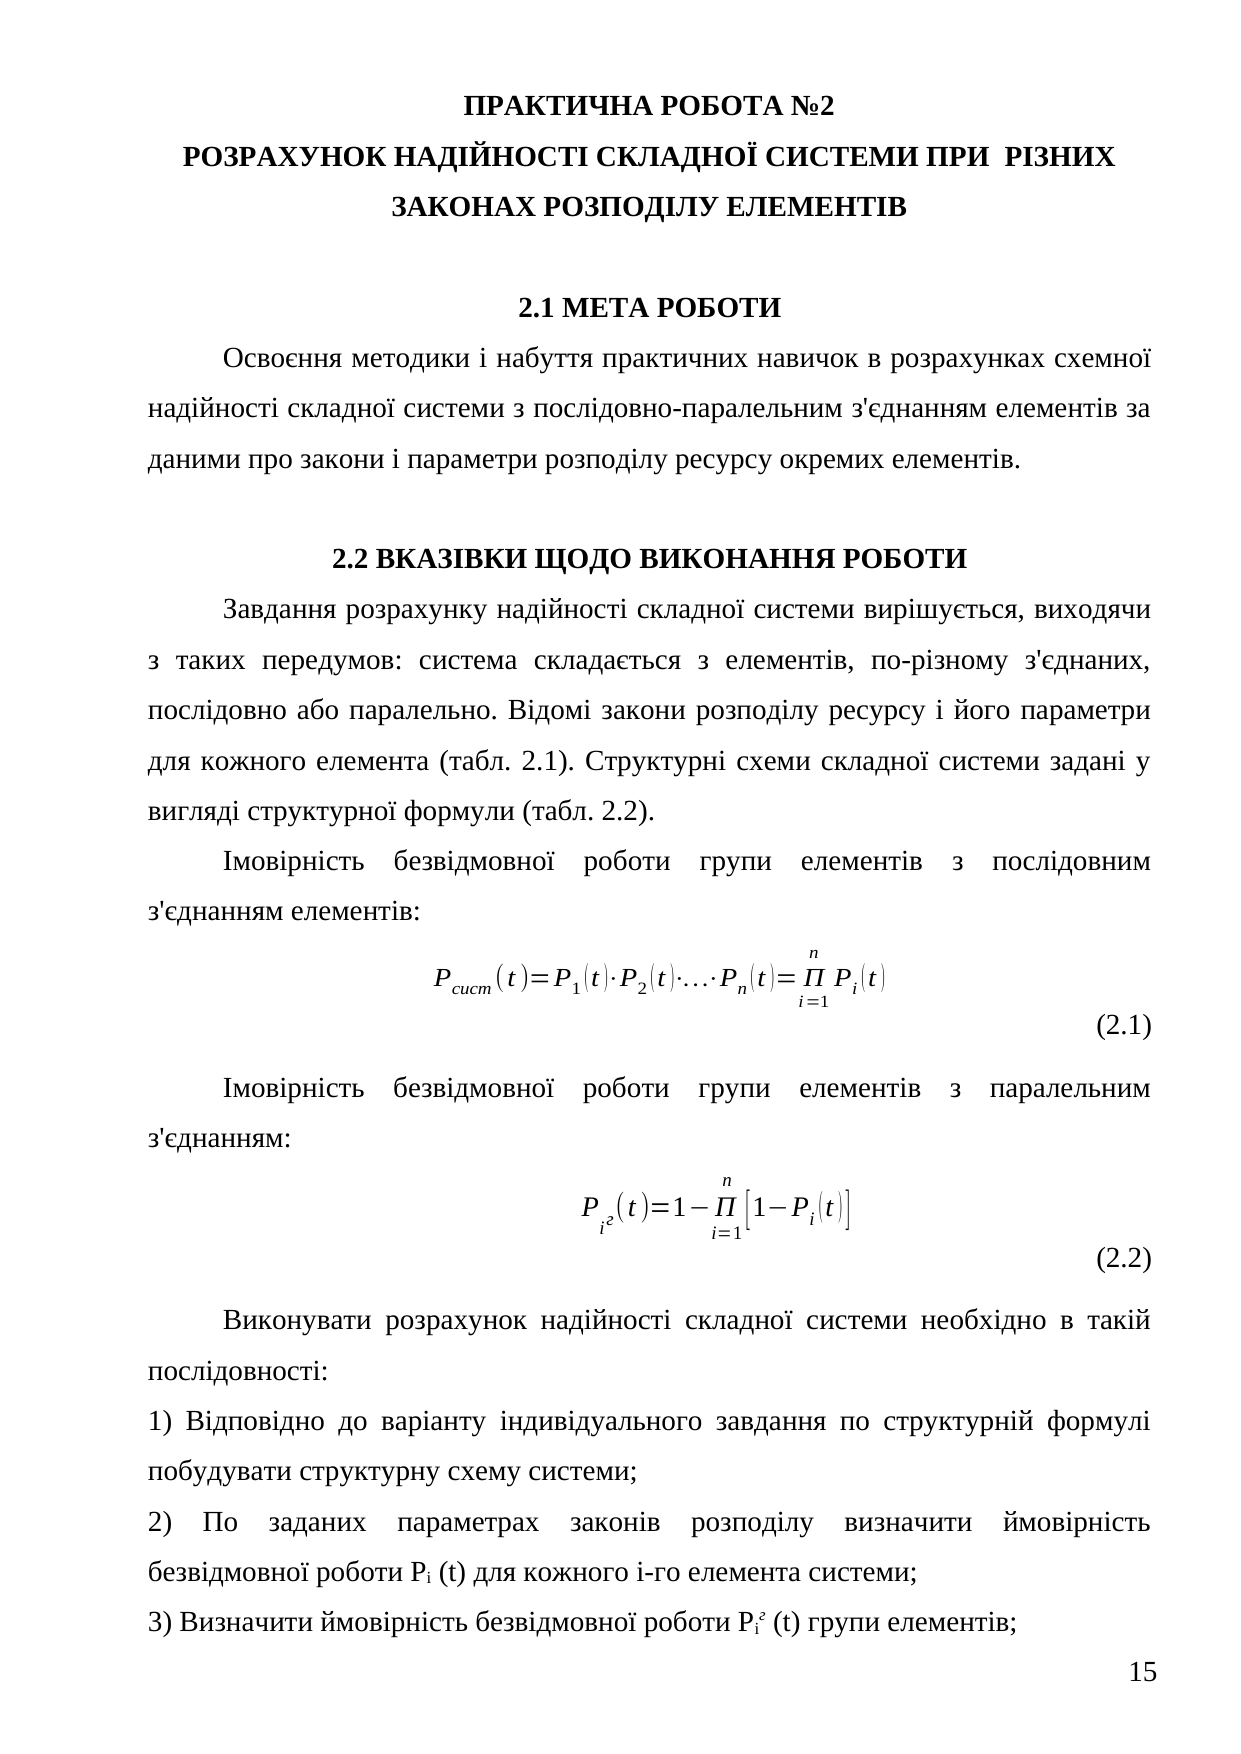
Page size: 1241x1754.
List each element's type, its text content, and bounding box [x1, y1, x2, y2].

text Імовірність безвідмовної роботи групи елементів з паралельним з'єднанням: [148, 1070, 1152, 1153]
text Виконувати розрахунок надійності складної системи необхідно в такій послідовності: [148, 1302, 1152, 1386]
text Освоєння методики і набуття практичних навичок в розрахунках схемної надійності складної системи з послідовно-паралельним з'єднанням елементів за даними про закони і параметри розподілу ресурсу окремих елементів. [148, 340, 1152, 474]
subtitle ПРАКТИЧНА РОБОТА №2 [148, 88, 1150, 122]
subtitle РОЗРАХУНОК НАДІЙНОСТІ СКЛАДНОЇ СИСТЕМИ ПРИ РІЗНИХ ЗАКОНАХ РОЗПОДІЛУ ЕЛЕМЕНТІВ [148, 139, 1150, 223]
subtitle 2.1 МЕТА РОБОТИ [148, 290, 1152, 323]
subtitle 2.2 ВКАЗІВКИ ЩОДО ВИКОНАННЯ РОБОТИ [148, 541, 1152, 575]
text 3) Визначити ймовірність безвідмовної роботи Рiг (t) групи елементів; [148, 1604, 1152, 1638]
text 2) По заданих параметрах законів розподілу визначити ймовірність безвідмовної роботи Pi (t) для кожного i-го елемента системи; [148, 1504, 1152, 1587]
text Завдання розрахунку надійності складної системи вирішується, виходячи з таких передумов: система складається з елементів, по-різному з'єднаних, послідовно або паралельно. Відомі закони розподілу ресурсу і його параметри для кожного елемента (табл. 2.1). Структурні схеми складної системи задані у вигляді структурної формули (табл. 2.2). [148, 592, 1152, 826]
text (2.2) [148, 1170, 1152, 1274]
text 1) Відповідно до варіанту індивідуального завдання по структурній формулі побудувати структурну схему системи; [148, 1403, 1152, 1487]
text Імовірність безвідмовної роботи групи елементів з послідовним з'єднанням елементів: [148, 843, 1152, 927]
text (2.1) [148, 944, 1152, 1041]
